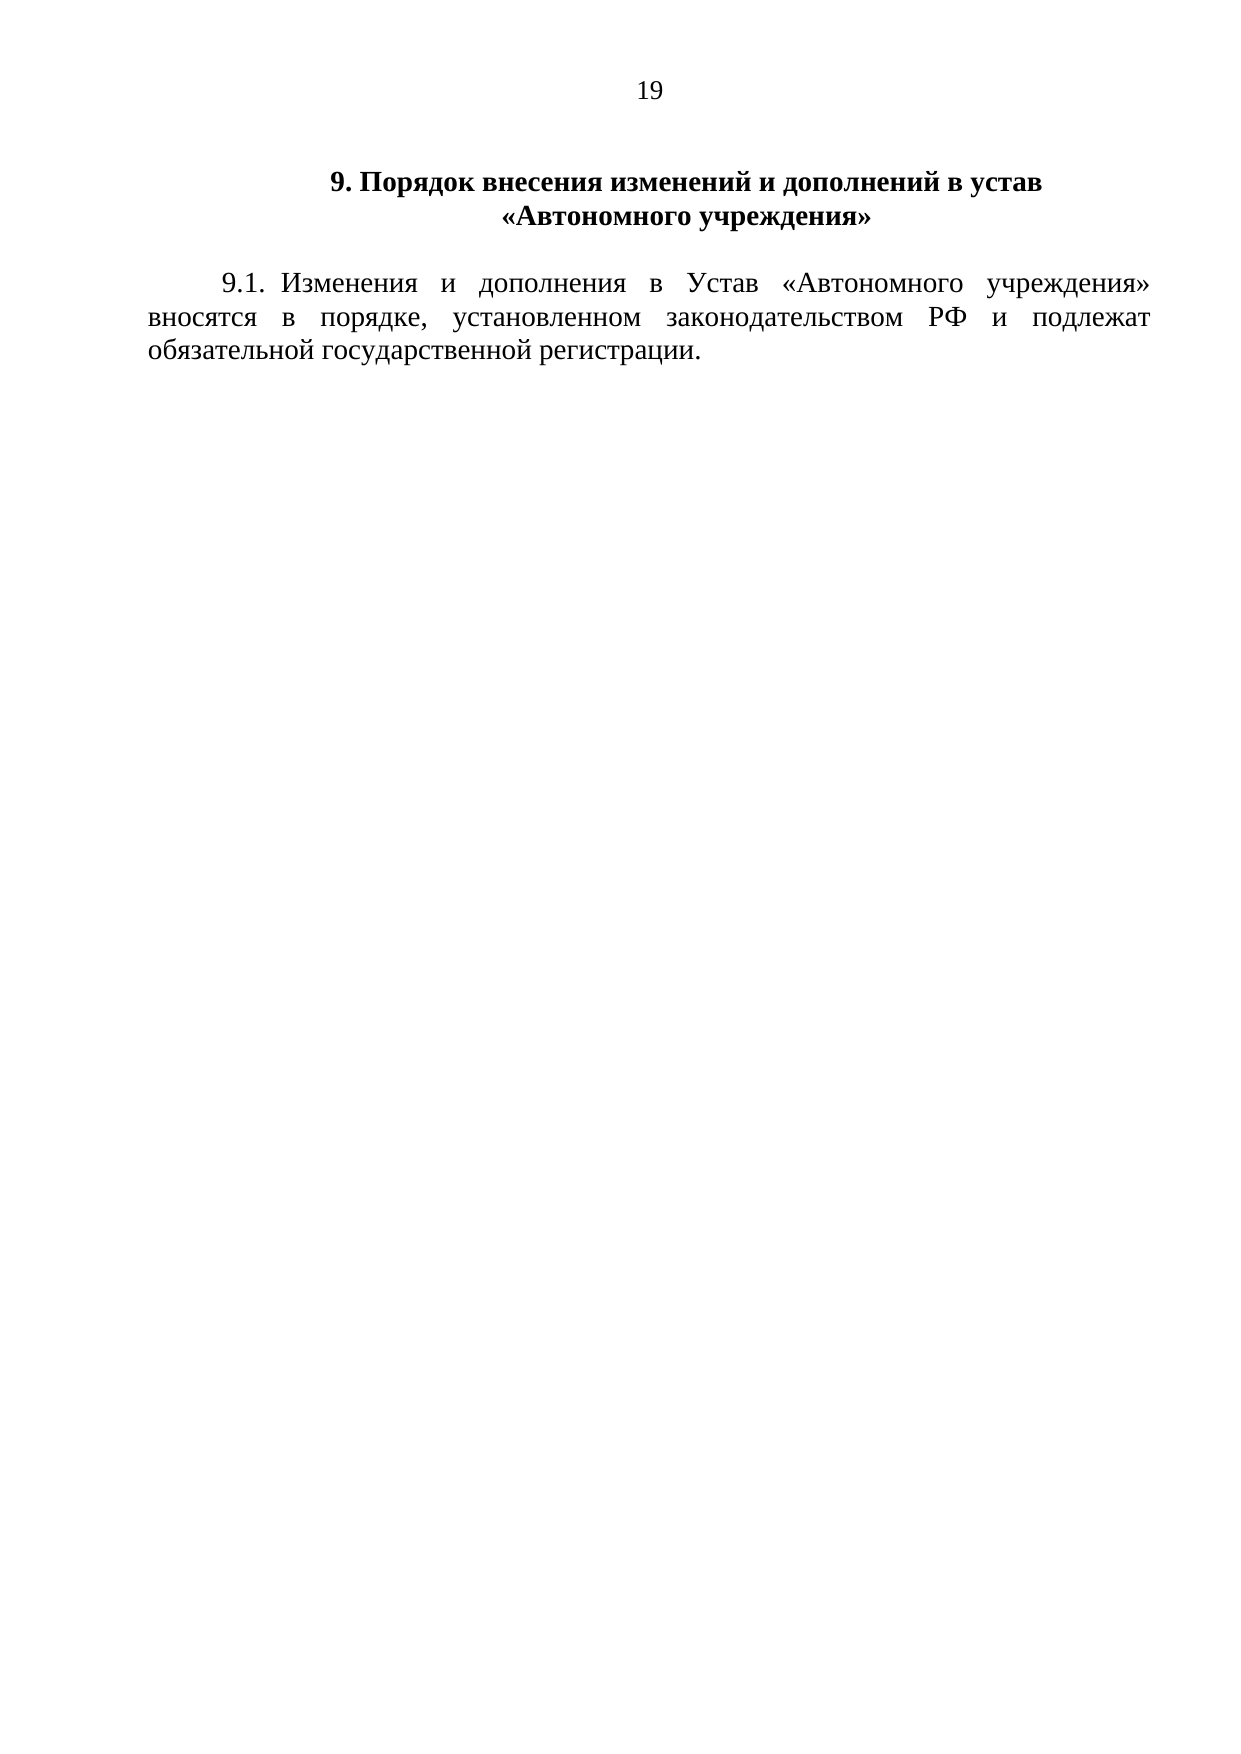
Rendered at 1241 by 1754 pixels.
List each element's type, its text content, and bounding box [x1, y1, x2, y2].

text 9. Порядок внесения изменений и дополнений в устав [148, 164, 1152, 198]
text «Автономного учреждения» [148, 198, 1152, 232]
list Изменения и дополнения в Устав «Автономного учреждения» вносятся в порядке, установленном законодательством РФ и подлежат обязательной государственной регистрации. [148, 265, 1152, 366]
